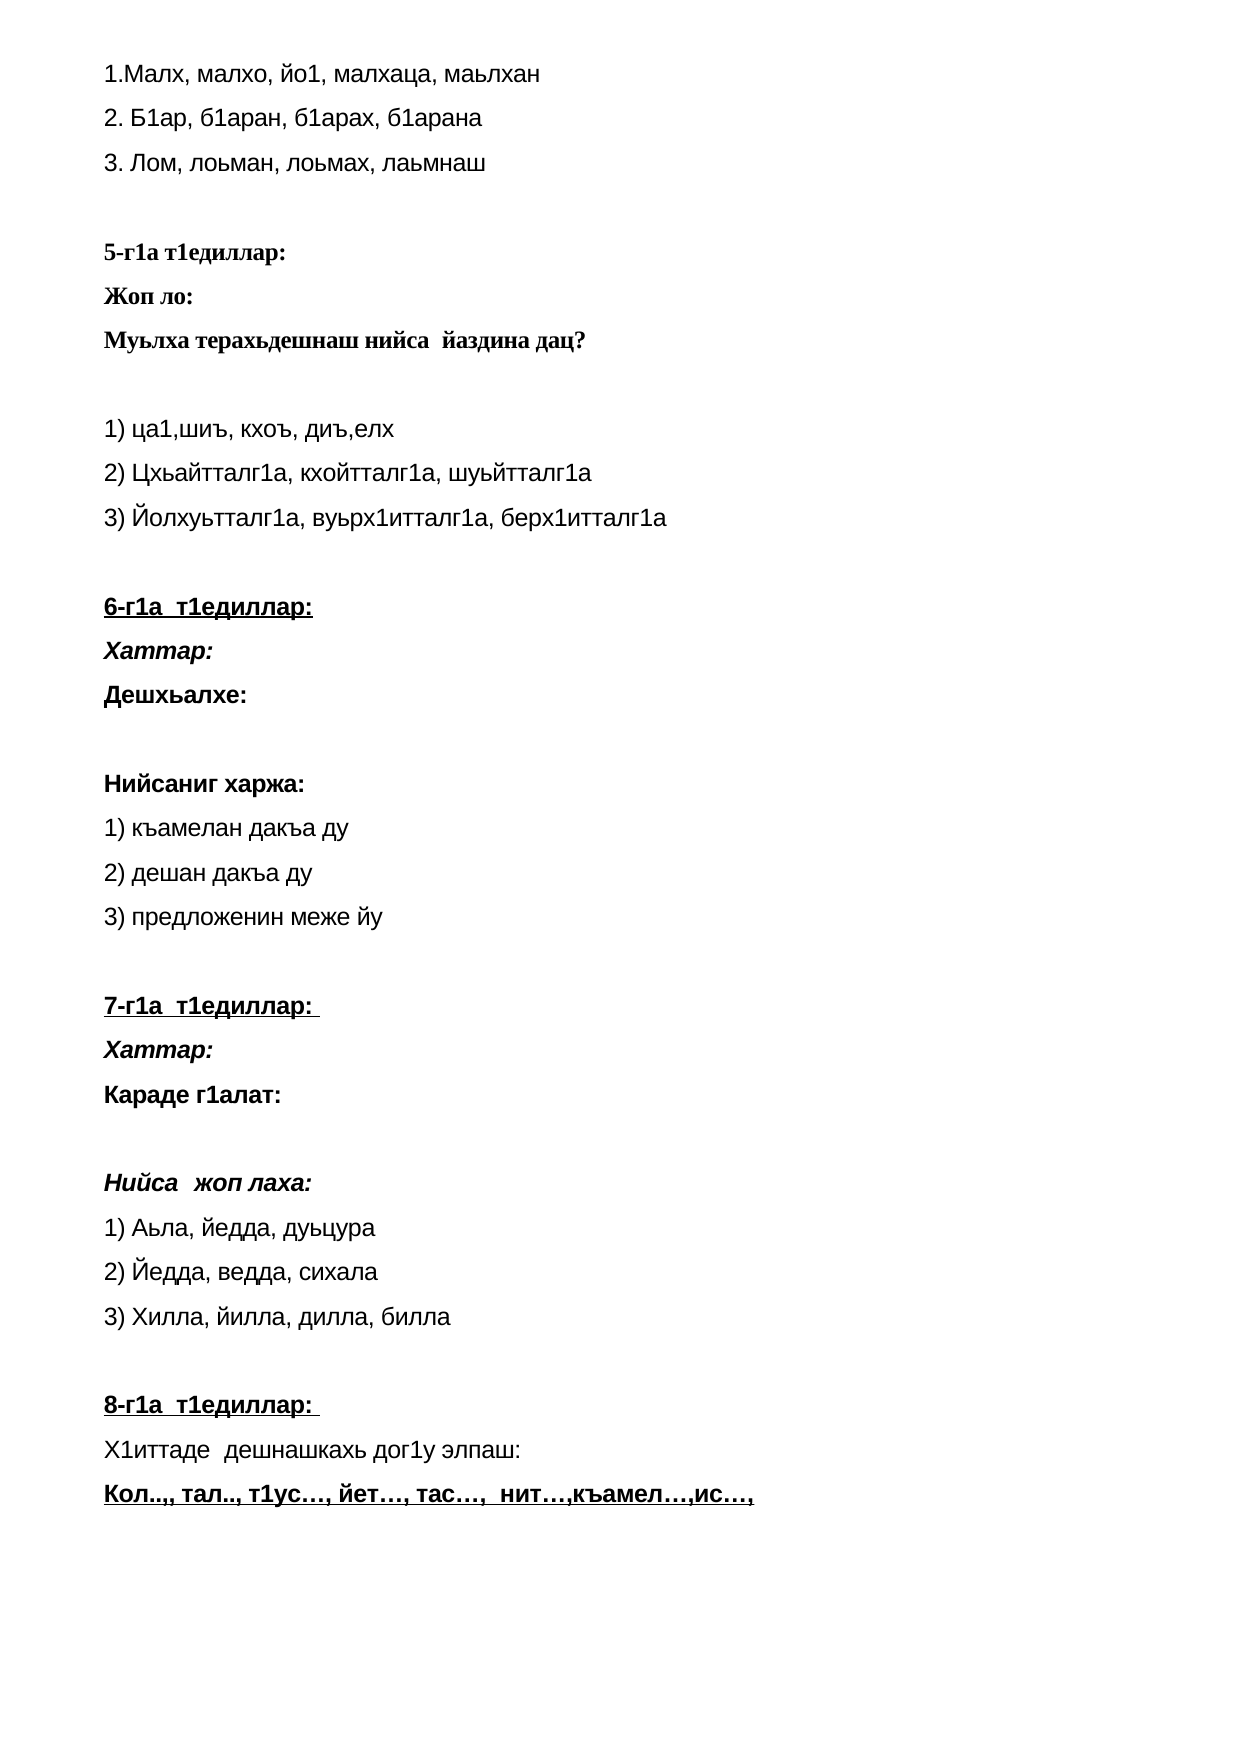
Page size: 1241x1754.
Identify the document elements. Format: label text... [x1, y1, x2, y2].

text 2. Б1ар, б1аран, б1арах, б1арана [103, 103, 1152, 132]
text 3) Хилла, йилла, дилла, билла [103, 1302, 1152, 1330]
text Нийса жоп лаха: [103, 1168, 1152, 1197]
text 6-г1а т1едиллар: [103, 592, 1152, 620]
text 5-г1а т1едиллар: [103, 237, 1152, 265]
text Караде г1алат: [103, 1080, 1152, 1108]
text 3) Йолхуьтталг1а, вуьрх1итталг1а, берх1итталг1а [103, 503, 1152, 532]
text 3) предложенин меже йу [103, 902, 1152, 931]
text 1) Аьла, йедда, дуьцура [103, 1213, 1152, 1242]
text Жоп ло: [103, 281, 1152, 310]
text Нийсаниг харжа: [103, 769, 1152, 798]
text 2) Йедда, ведда, сихала [103, 1257, 1152, 1286]
text Кол..,, тал.., т1ус…, йет…, тас…, нит…,къамел…,ис…, [103, 1479, 1152, 1508]
text 2) дешан дакъа ду [103, 858, 1152, 887]
text 1) къамелан дакъа ду [103, 813, 1152, 842]
text Хаттар: [103, 636, 1152, 665]
text Дешхьалхе: [103, 680, 1152, 709]
text Муьлха терахьдешнаш нийса йаздина дац? [103, 325, 1152, 354]
text 7-г1а т1едиллар: [103, 991, 1152, 1020]
text Хаттар: [103, 1035, 1152, 1064]
text Х1иттаде дешнашкахь дог1у элпаш: [103, 1435, 1152, 1463]
text 1.Малх, малхо, йо1, малхаца, маьлхан [103, 59, 1152, 88]
text 8-г1а т1едиллар: [103, 1390, 1152, 1419]
text 2) Цхьайтталг1а, кхойтталг1а, шуьйтталг1а [103, 458, 1152, 487]
text 1) ца1,шиъ, кхоъ, диъ,елх [103, 414, 1152, 443]
text 3. Лом, лоьман, лоьмах, лаьмнаш [103, 148, 1152, 177]
